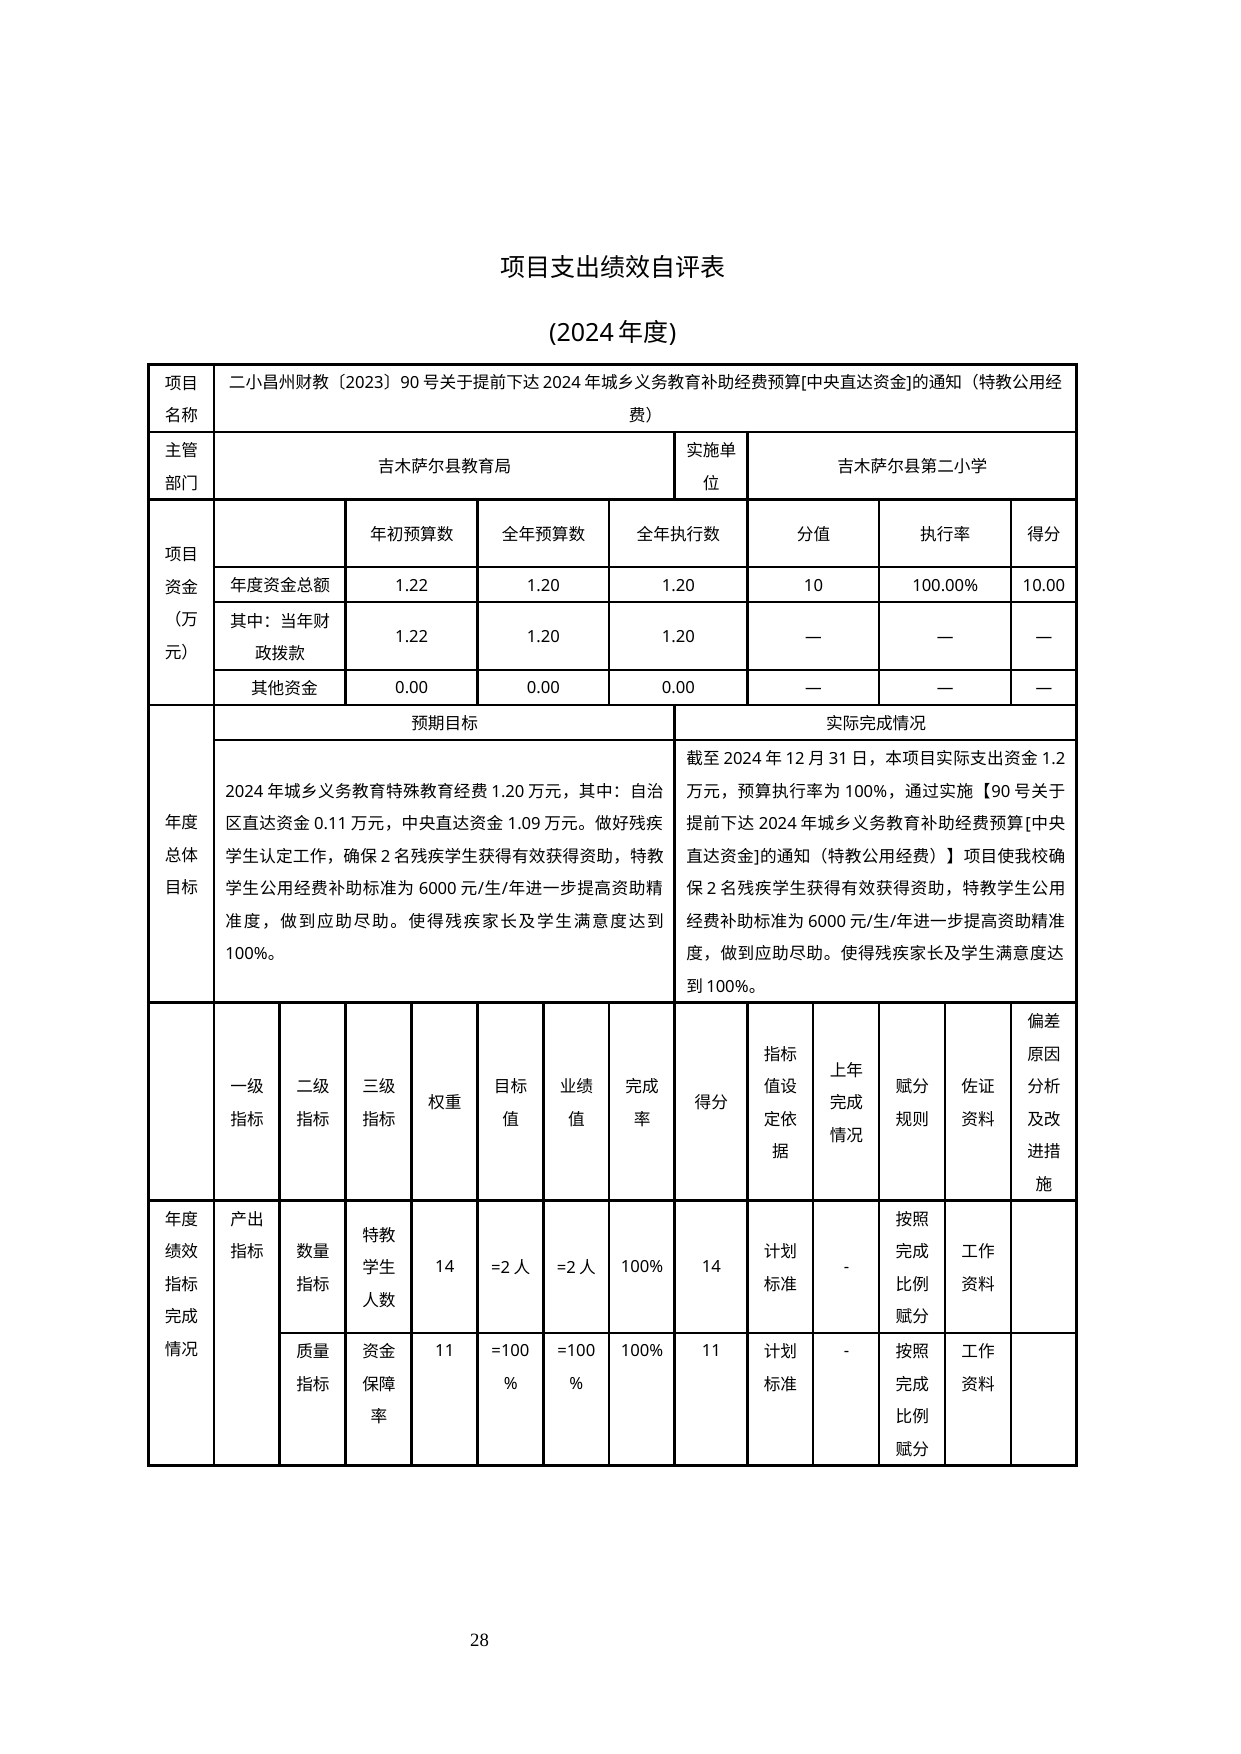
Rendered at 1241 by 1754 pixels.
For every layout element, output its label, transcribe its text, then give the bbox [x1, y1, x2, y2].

table_cell 项目资金（万元） [150, 501, 213, 703]
table_cell 质量指标 [281, 1334, 344, 1464]
table_cell 年初预算数 [347, 501, 476, 566]
table_cell 11 [676, 1334, 746, 1464]
table_cell 产出指标 [215, 1202, 278, 1464]
table_cell 14 [413, 1202, 476, 1331]
table_cell 年度总体目标 [150, 706, 213, 1001]
table_cell =100% [479, 1334, 542, 1464]
table_cell 其他资金 [215, 671, 344, 703]
table_cell 赋分规则 [880, 1004, 944, 1199]
table_cell 其中：当年财政拨款 [215, 603, 344, 668]
table_cell [1012, 1202, 1075, 1331]
table_cell 计划标准 [749, 1334, 812, 1464]
table_cell 1.20 [479, 603, 608, 668]
table_cell - [814, 1334, 878, 1464]
table_cell — [880, 671, 1010, 703]
table_cell 100% [610, 1202, 673, 1331]
table_cell 截至2024年12月31日，本项目实际支出资金1.2万元，预算执行率为100%，通过实施【90号关于提前下达2024年城乡义务教育补助经费预算[中央直达资金]的通知（特教公用经费）】项目使我校确保2名残疾学生获得有效获得资助，特教学生公用经费补助标准为6000元/生/年进一步提高资助精准度，做到应助尽助。使得残疾家长及学生满意度达到100%。 [676, 741, 1075, 1001]
table_cell 1.20 [479, 568, 608, 601]
table_cell 100.00% [880, 568, 1010, 601]
table_cell =100% [545, 1334, 608, 1464]
table_cell 1.22 [347, 603, 476, 668]
table_cell 目标值 [479, 1004, 542, 1199]
table_cell 0.00 [610, 671, 746, 703]
table_cell 得分 [676, 1004, 746, 1199]
table_cell 工作资料 [946, 1202, 1010, 1331]
table_cell — [880, 603, 1010, 668]
table_cell — [1012, 603, 1075, 668]
table_cell 预期目标 [215, 706, 673, 739]
table_cell 0.00 [347, 671, 476, 703]
table_cell 完成率 [610, 1004, 673, 1199]
table_cell 1.20 [610, 568, 746, 601]
table_header 项目支出绩效自评表 [148, 233, 1077, 298]
table_cell — [749, 603, 878, 668]
table_cell [150, 1004, 213, 1199]
table_cell 偏差原因分析及改进措施 [1012, 1004, 1075, 1199]
table_cell 按照完成比例赋分 [880, 1334, 944, 1464]
table_cell 14 [676, 1202, 746, 1331]
table_cell 全年预算数 [479, 501, 608, 566]
table_cell 实施单位 [676, 433, 746, 498]
table_cell 分值 [749, 501, 878, 566]
table_cell 佐证资料 [946, 1004, 1010, 1199]
table_cell 年度绩效指标完成情况 [150, 1202, 213, 1464]
table_cell 工作资料 [946, 1334, 1010, 1464]
table_cell (2024年度) [148, 298, 1077, 363]
table_cell 主管部门 [150, 433, 213, 498]
table_cell 三级指标 [347, 1004, 410, 1199]
table_cell 指标值设定依据 [749, 1004, 812, 1199]
table_cell 吉木萨尔县第二小学 [749, 433, 1075, 498]
table_cell 计划标准 [749, 1202, 812, 1331]
table_cell 11 [413, 1334, 476, 1464]
table_cell [215, 501, 344, 566]
table_cell 实际完成情况 [676, 706, 1075, 739]
table_cell 按照完成比例赋分 [880, 1202, 944, 1331]
table_cell 吉木萨尔县教育局 [215, 433, 673, 498]
table_cell 数量指标 [281, 1202, 344, 1331]
table_cell - [814, 1202, 878, 1331]
table_cell =2人 [479, 1202, 542, 1331]
table_cell =2人 [545, 1202, 608, 1331]
table_cell 特教学生人数 [347, 1202, 410, 1331]
table_cell 二小昌州财教〔2023〕90号关于提前下达2024年城乡义务教育补助经费预算[中央直达资金]的通知（特教公用经费） [215, 366, 1075, 431]
table_cell 全年执行数 [610, 501, 746, 566]
table_cell — [749, 671, 878, 703]
table_cell 1.20 [610, 603, 746, 668]
table_cell — [1012, 671, 1075, 703]
table_cell 一级指标 [215, 1004, 278, 1199]
table_cell 2024年城乡义务教育特殊教育经费1.20万元，其中：自治区直达资金0.11万元，中央直达资金1.09万元。做好残疾学生认定工作，确保2名残疾学生获得有效获得资助，特教学生公用经费补助标准为6000元/生/年进一步提高资助精准度，做到应助尽助。使得残疾家长及学生满意度达到100%。 [215, 741, 673, 1001]
table_cell 二级指标 [281, 1004, 344, 1199]
table_cell 执行率 [880, 501, 1010, 566]
table_cell 10 [749, 568, 878, 601]
table_cell 资金保障率 [347, 1334, 410, 1464]
table_cell 年度资金总额 [215, 568, 344, 601]
table_cell 1.22 [347, 568, 476, 601]
table_cell 项目名称 [150, 366, 213, 431]
table_cell 10.00 [1012, 568, 1075, 601]
table_cell [1012, 1334, 1075, 1464]
table_cell 0.00 [479, 671, 608, 703]
table_cell 上年完成情况 [814, 1004, 878, 1199]
table_cell 权重 [413, 1004, 476, 1199]
table_cell 得分 [1012, 501, 1075, 566]
table_cell 100% [610, 1334, 673, 1464]
table_cell 业绩值 [545, 1004, 608, 1199]
